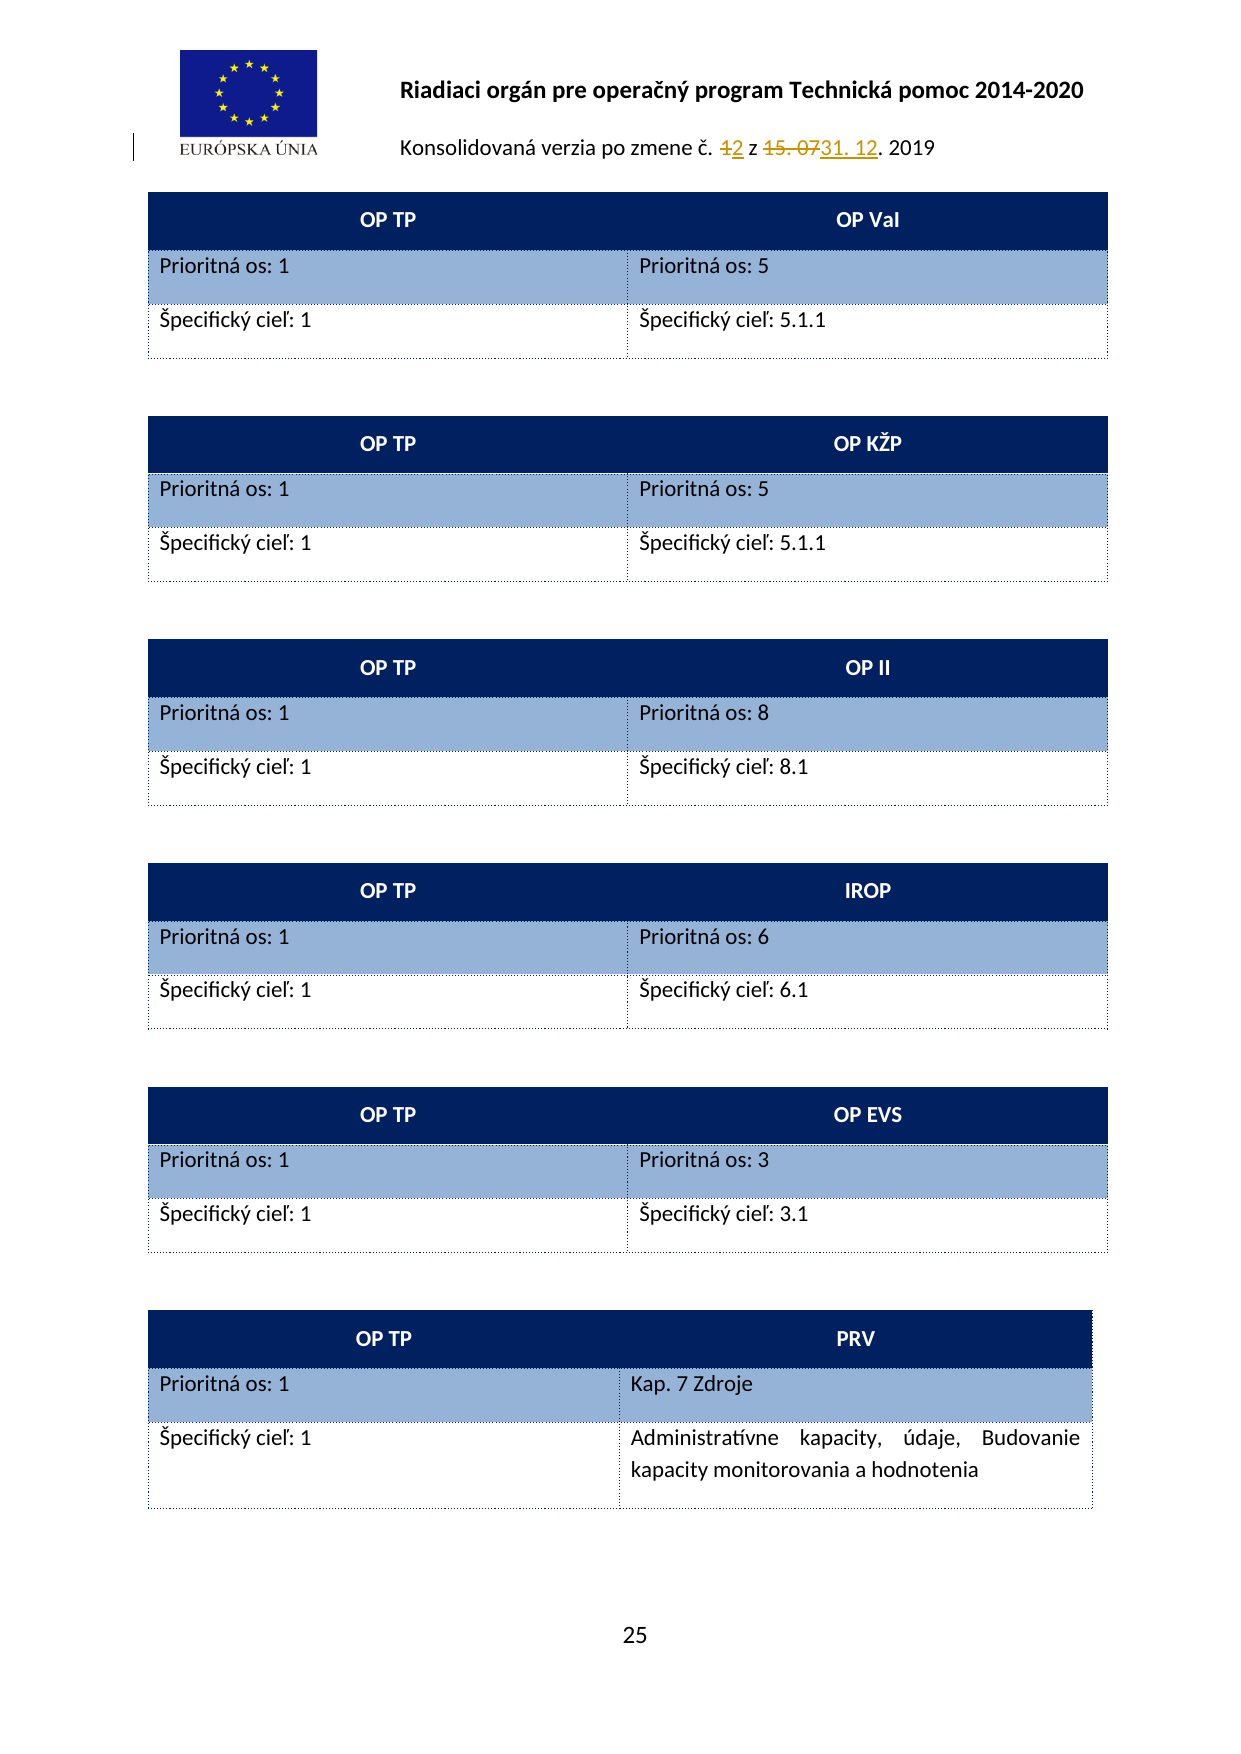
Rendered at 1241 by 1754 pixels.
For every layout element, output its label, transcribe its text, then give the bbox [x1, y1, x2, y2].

table_header OP KŽP [628, 416, 1108, 473]
table_header OP EVS [628, 1087, 1108, 1144]
table_cell Prioritná os: 1 [148, 250, 628, 304]
table_cell Špecifický cieľ: 1 [148, 527, 628, 581]
table_header OP VaI [628, 192, 1108, 250]
table_cell Špecifický cieľ: 1 [148, 304, 628, 357]
table_cell Špecifický cieľ: 6.1 [628, 975, 1108, 1028]
table_cell Prioritná os: 1 [148, 474, 628, 527]
table_cell Prioritná os: 1 [148, 697, 628, 751]
table_header OP II [628, 639, 1108, 697]
table_header IROP [628, 863, 1108, 921]
table_cell Špecifický cieľ: 1 [148, 1422, 619, 1508]
table_cell Administratívne kapacity, údaje, Budovanie kapacity monitorovania a hodnotenia [619, 1422, 1092, 1508]
table_header OP TP [148, 416, 628, 473]
table_cell Prioritná os: 6 [628, 921, 1108, 974]
table_cell Prioritná os: 5 [628, 250, 1108, 304]
table_cell Špecifický cieľ: 5.1.1 [628, 527, 1108, 581]
table_header OP TP [148, 1310, 619, 1368]
table_cell Kap. 7 Zdroje [619, 1368, 1092, 1422]
table_cell Špecifický cieľ: 8.1 [628, 751, 1108, 805]
table_cell Prioritná os: 1 [148, 921, 628, 974]
table_cell Prioritná os: 5 [628, 474, 1108, 527]
table_cell Špecifický cieľ: 1 [148, 751, 628, 805]
table_header OP TP [148, 639, 628, 697]
table_cell Špecifický cieľ: 3.1 [628, 1198, 1108, 1252]
picture [179, 50, 318, 155]
table_cell Prioritná os: 8 [628, 697, 1108, 751]
table_cell Špecifický cieľ: 1 [148, 1198, 628, 1252]
table_header PRV [619, 1310, 1092, 1368]
table_cell Špecifický cieľ: 1 [148, 975, 628, 1028]
table_cell Prioritná os: 1 [148, 1145, 628, 1198]
table_cell Prioritná os: 1 [148, 1368, 619, 1422]
table_header OP TP [148, 192, 628, 250]
table_header OP TP [148, 863, 628, 921]
table_cell Prioritná os: 3 [628, 1145, 1108, 1198]
table_header OP TP [148, 1087, 628, 1144]
table_cell Špecifický cieľ: 5.1.1 [628, 304, 1108, 357]
